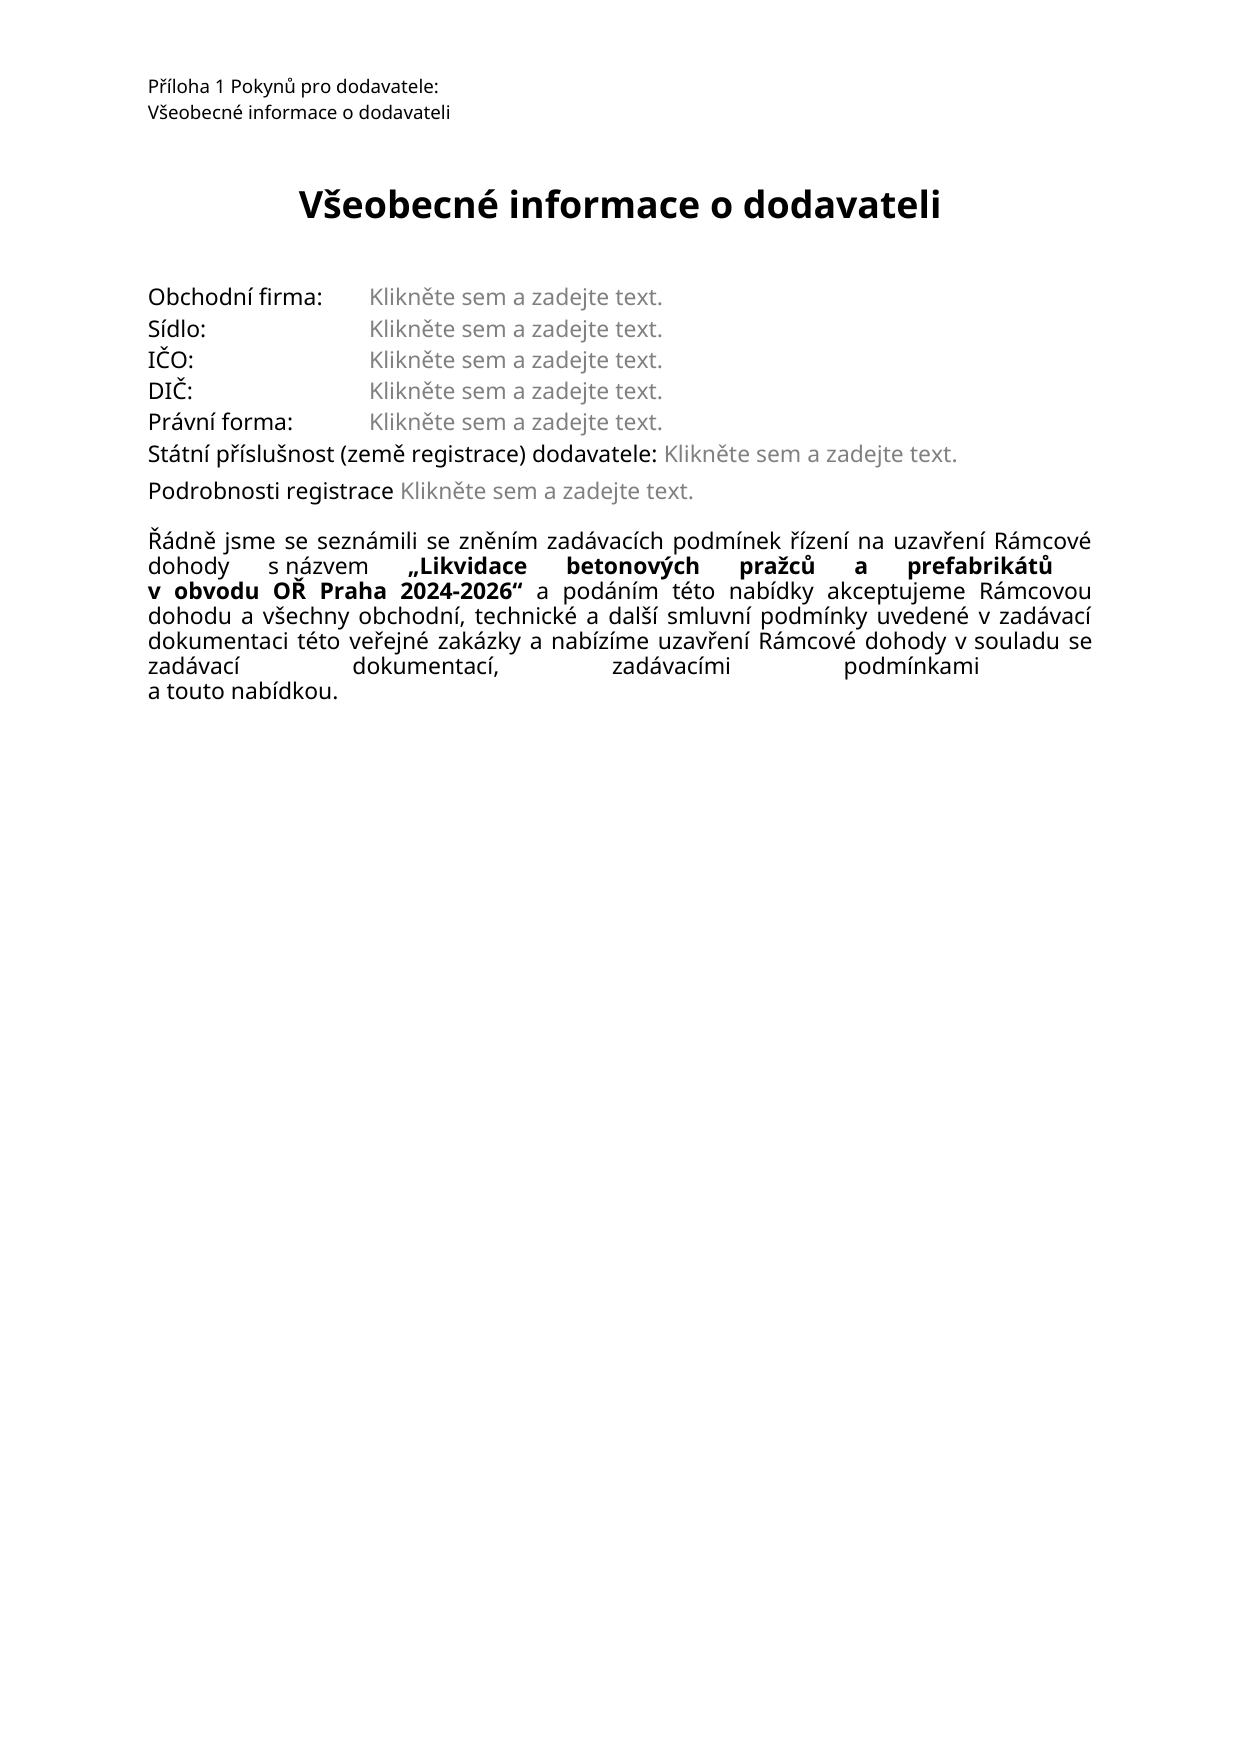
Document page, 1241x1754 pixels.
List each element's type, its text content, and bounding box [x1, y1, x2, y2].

text Státní příslušnost (země registrace) dodavatele: [148, 442, 1093, 467]
text Právní forma: [148, 411, 1093, 436]
title Všeobecné informace o dodavateli [148, 178, 1093, 229]
text Řádně jsme se seznámili se zněním zadávacích podmínek řízení na uzavření Rámcové dohody s názvem „Likvidace betonových pražců a prefabrikátů v obvodu OŘ Praha 2024-2026“ a podáním této nabídky akceptujeme Rámcovou dohodu a všechny obchodní, technické a další smluvní podmínky uvedené v zadávací dokumentaci této veřejné zakázky a nabízíme uzavření Rámcové dohody v souladu se zadávací dokumentací, zadávacími podmínkami a touto nabídkou. [148, 529, 1093, 704]
text IČO: [148, 348, 1093, 373]
text DIČ: [148, 379, 1093, 404]
text Podrobnosti registrace [148, 479, 1093, 504]
text Sídlo: [148, 317, 1093, 342]
text Obchodní firma: [148, 286, 1093, 311]
